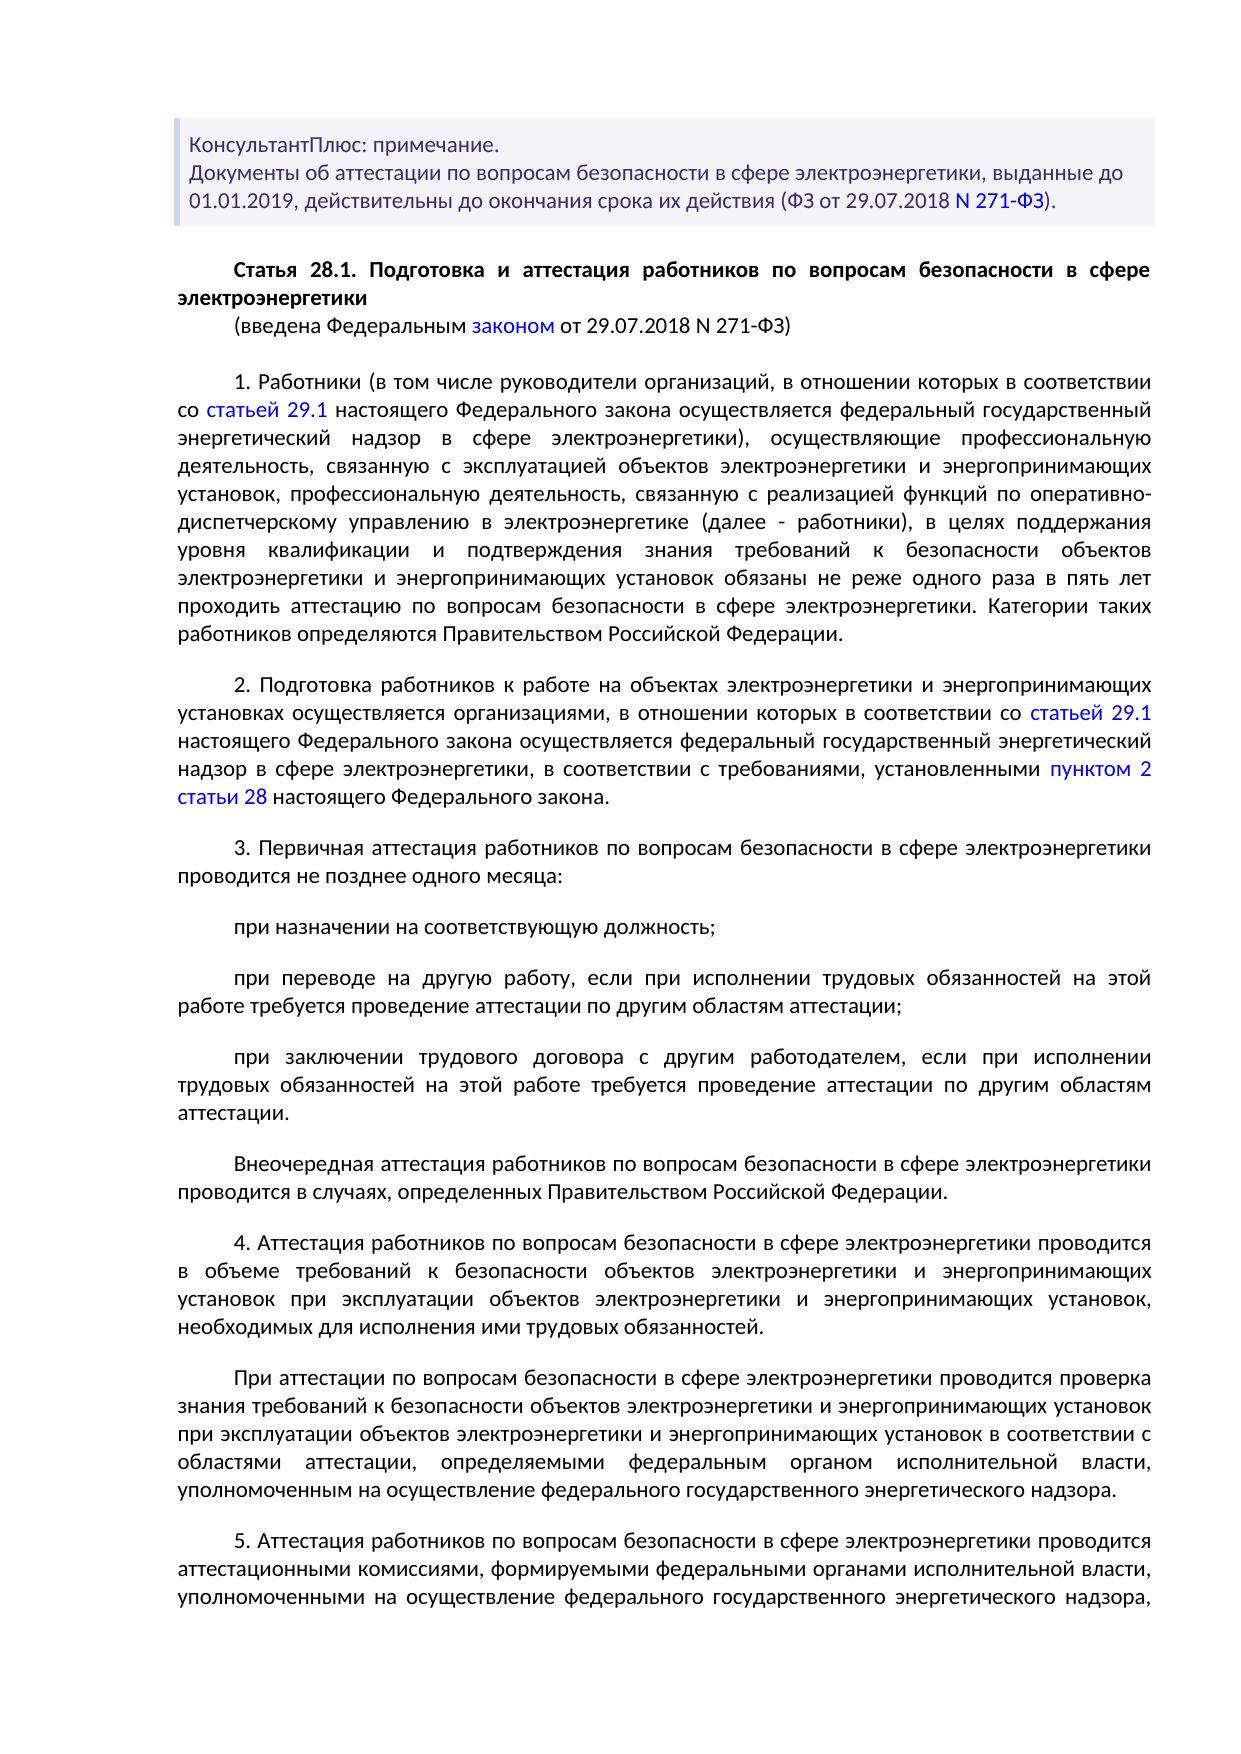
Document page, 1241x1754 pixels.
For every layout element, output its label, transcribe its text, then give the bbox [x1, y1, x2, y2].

text при назначении на соответствующую должность; [177, 912, 1152, 940]
text 4. Аттестация работников по вопросам безопасности в сфере электроэнергетики проводится в объеме требований к безопасности объектов электроэнергетики и энергопринимающих установок при эксплуатации объектов электроэнергетики и энергопринимающих установок, необходимых для исполнения ими трудовых обязанностей. [177, 1228, 1152, 1340]
text при заключении трудового договора с другим работодателем, если при исполнении трудовых обязанностей на этой работе требуется проведение аттестации по другим областям аттестации. [177, 1042, 1152, 1126]
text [177, 1526, 1152, 1610]
table_header КонсультантПлюс: примечание. Документы об аттестации по вопросам безопасности в сфере электроэнергетики, выданные до 01.01.2019, действительны до окончания срока их действия (ФЗ от 29.07.2018 N 271-ФЗ). [180, 118, 1149, 226]
title Статья 28.1. Подготовка и аттестация работников по вопросам безопасности в сфере электроэнергетики [177, 255, 1152, 311]
text 1. Работники (в том числе руководители организаций, в отношении которых в соответствии со статьей 29.1 настоящего Федерального закона осуществляется федеральный государственный энергетический надзор в сфере электроэнергетики), осуществляющие профессиональную деятельность, связанную с эксплуатацией объектов электроэнергетики и энергопринимающих установок, профессиональную деятельность, связанную с реализацией функций по оперативно-диспетчерскому управлению в электроэнергетике (далее - работники), в целях поддержания уровня квалификации и подтверждения знания требований к безопасности объектов электроэнергетики и энергопринимающих установок обязаны не реже одного раза в пять лет проходить аттестацию по вопросам безопасности в сфере электроэнергетики. Категории таких работников определяются Правительством Российской Федерации. [177, 367, 1152, 647]
text 3. Первичная аттестация работников по вопросам безопасности в сфере электроэнергетики проводится не позднее одного месяца: [177, 833, 1152, 889]
text при переводе на другую работу, если при исполнении трудовых обязанностей на этой работе требуется проведение аттестации по другим областям аттестации; [177, 963, 1152, 1019]
text (введена Федеральным законом от 29.07.2018 N 271-ФЗ) [177, 311, 1152, 339]
text Внеочередная аттестация работников по вопросам безопасности в сфере электроэнергетики проводится в случаях, определенных Правительством Российской Федерации. [177, 1149, 1152, 1205]
text При аттестации по вопросам безопасности в сфере электроэнергетики проводится проверка знания требований к безопасности объектов электроэнергетики и энергопринимающих установок при эксплуатации объектов электроэнергетики и энергопринимающих установок в соответствии с областями аттестации, определяемыми федеральным органом исполнительной власти, уполномоченным на осуществление федерального государственного энергетического надзора. [177, 1363, 1152, 1503]
text 2. Подготовка работников к работе на объектах электроэнергетики и энергопринимающих установках осуществляется организациями, в отношении которых в соответствии со статьей 29.1 настоящего Федерального закона осуществляется федеральный государственный энергетический надзор в сфере электроэнергетики, в соответствии с требованиями, установленными пунктом 2 статьи 28 настоящего Федерального закона. [177, 670, 1152, 810]
